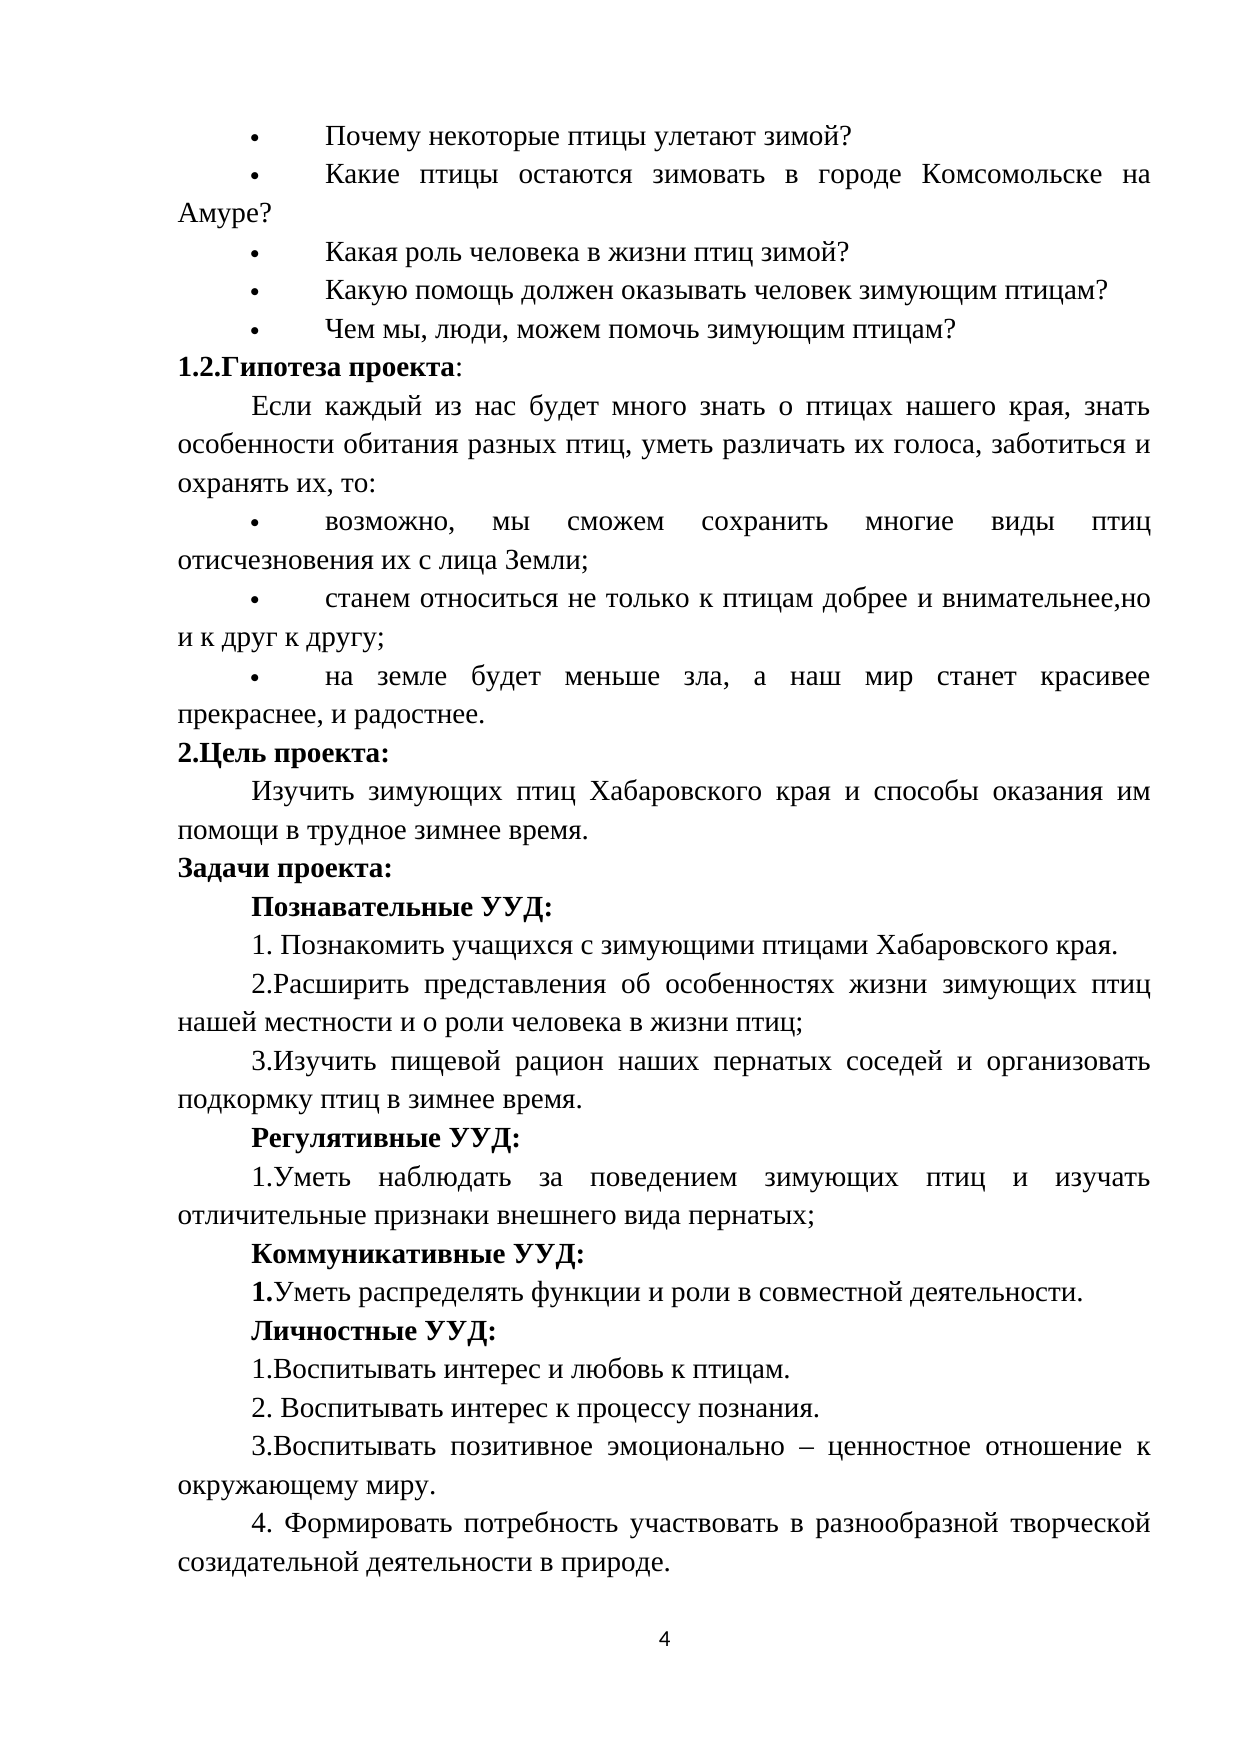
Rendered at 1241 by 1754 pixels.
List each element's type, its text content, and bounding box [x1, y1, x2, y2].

text Коммуникативные УУД: [177, 1236, 1152, 1269]
text 4. Формировать потребность участвовать в разнообразной творческой созидательной деятельности в природе. [177, 1506, 1152, 1578]
text 3.Изучить пищевой рацион наших пернатых соседей и организовать подкормку птиц в зимнее время. [177, 1043, 1152, 1115]
text 1.Уметь распределять функции и роли в совместной деятельности. [177, 1274, 1152, 1308]
text 2.Цель проекта: [177, 735, 1152, 768]
text 2.Расширить представления об особенностях жизни зимующих птиц нашей местности и о роли человека в жизни птиц; [177, 966, 1152, 1038]
list станем относиться не только к птицам добрее и внимательнее,но и к друг к другу; [177, 581, 1152, 653]
list Какую помощь должен оказывать человек зимующим птицам? [177, 272, 1152, 306]
list возможно, мы сможем сохранить многие виды птиц отисчезновения их с лица Земли; [177, 503, 1152, 576]
list на земле будет меньше зла, а наш мир станет красивее прекраснее, и радостнее. [177, 658, 1152, 730]
list Какая роль человека в жизни птиц зимой? [177, 234, 1152, 267]
text Регулятивные УУД: [177, 1120, 1152, 1154]
list Чем мы, люди, можем помочь зимующим птицам? [177, 311, 1152, 344]
text Изучить зимующих птиц Хабаровского края и способы оказания им помощи в трудное зимнее время. [177, 773, 1152, 845]
text 2. Воспитывать интерес к процессу познания. [177, 1390, 1152, 1423]
text Познавательные УУД: [177, 889, 1152, 922]
text 1. Познакомить учащихся с зимующими птицами Хабаровского края. [177, 927, 1152, 961]
text 3.Воспитывать позитивное эмоционально – ценностное отношение к окружающему миру. [177, 1428, 1152, 1501]
list Какие птицы остаются зимовать в городе Комсомольске на Амуре? [177, 157, 1152, 229]
text Если каждый из нас будет много знать о птицах нашего края, знать особенности обитания разных птиц, уметь различать их голоса, заботиться и охранять их, то: [177, 388, 1152, 498]
text 1.2.Гипотеза проекта: [177, 349, 1152, 383]
text 1.Уметь наблюдать за поведением зимующих птиц и изучать отличительные признаки внешнего вида пернатых; [177, 1159, 1152, 1231]
text Задачи проекта: [177, 850, 1152, 884]
text 1.Воспитывать интерес и любовь к птицам. [177, 1351, 1152, 1385]
text Личностные УУД: [177, 1313, 1152, 1346]
list Почему некоторые птицы улетают зимой? [177, 118, 1152, 152]
